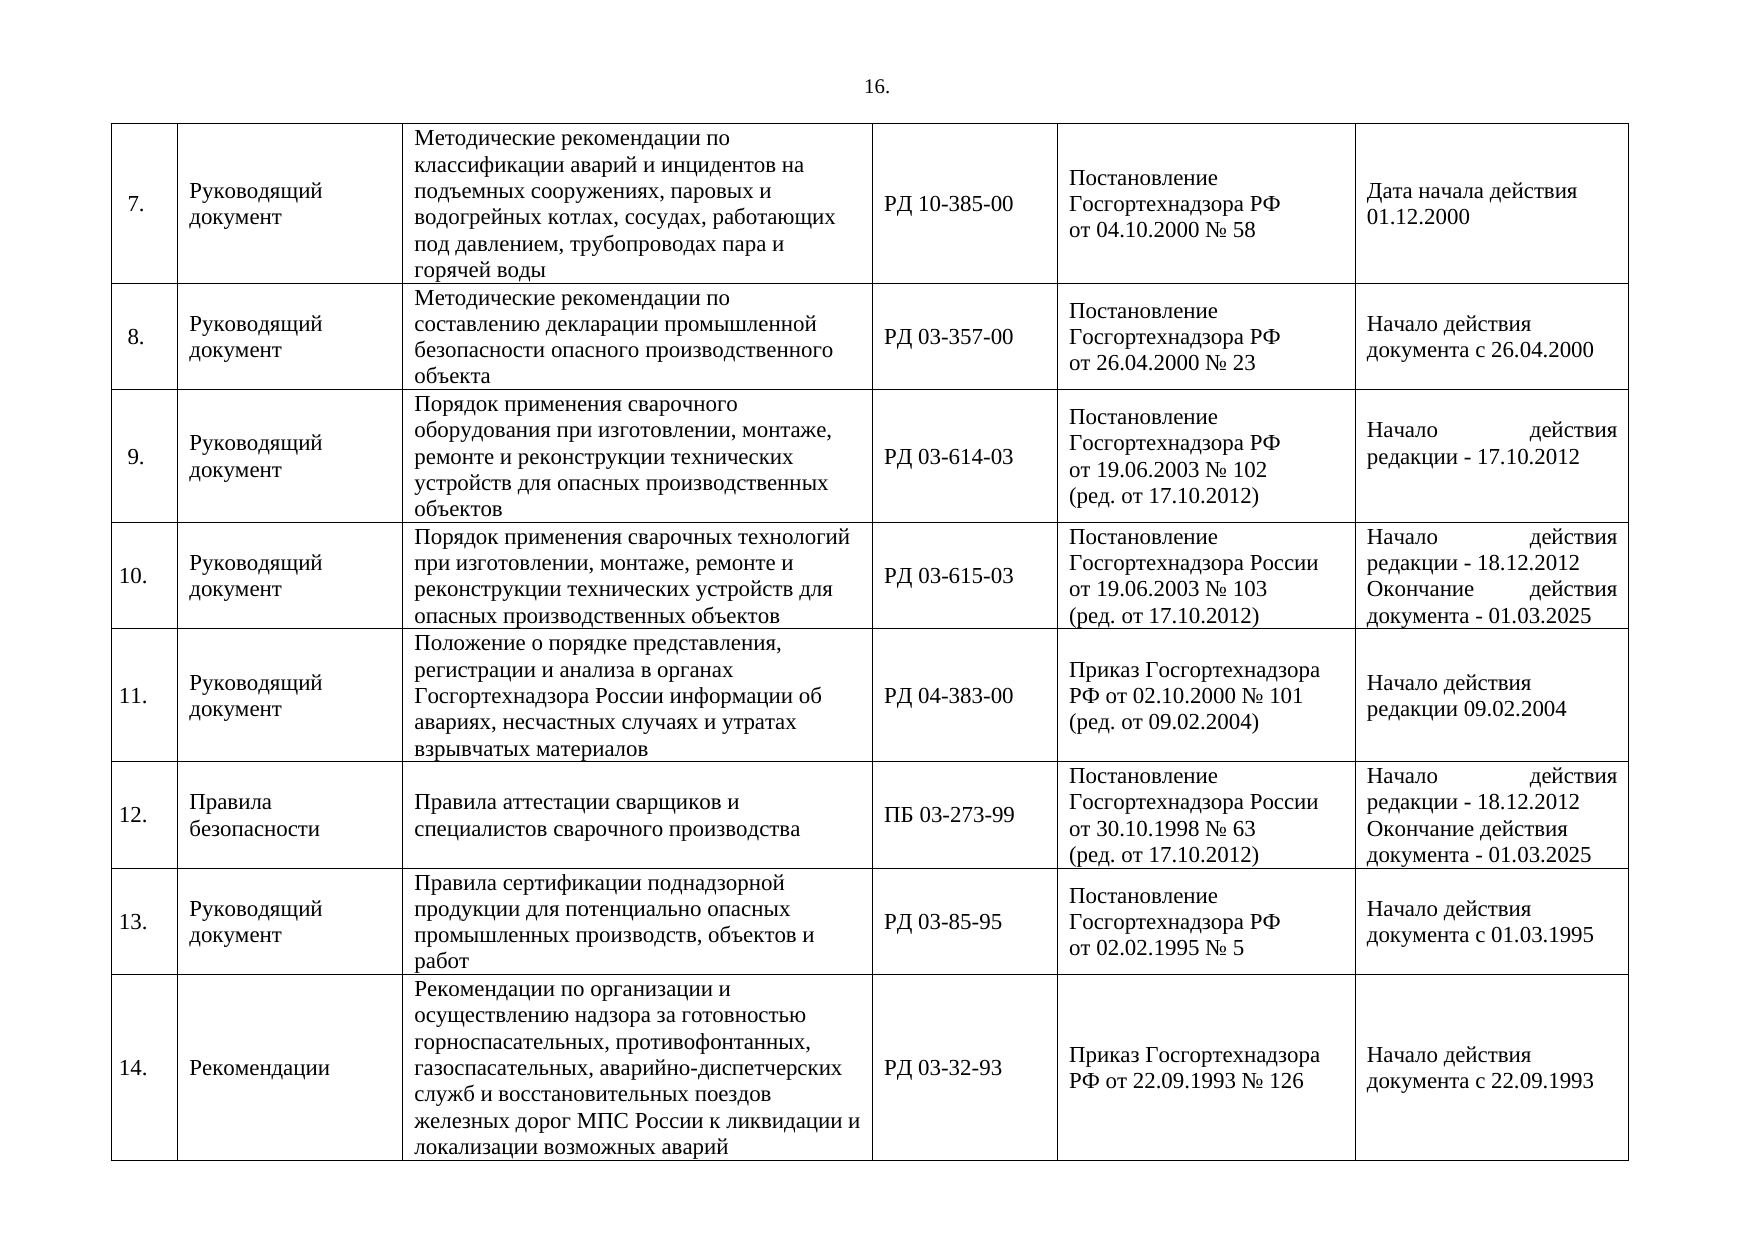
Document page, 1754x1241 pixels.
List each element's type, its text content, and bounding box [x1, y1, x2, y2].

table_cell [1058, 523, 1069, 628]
table_cell РД 03-615-03 [873, 523, 1057, 628]
table_cell Начало действия редакции - 17.10.2012 [1356, 390, 1628, 522]
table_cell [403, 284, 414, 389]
table_cell РД 04-383-00 [873, 629, 1057, 761]
table_cell [112, 523, 177, 628]
table_cell Начало действия документа с 22.09.1993 [1356, 975, 1628, 1159]
table_cell Постановление Госгортехнадзора РФ от 19.06.2003 № 102 (ред. от 17.10.2012) [1058, 390, 1355, 522]
table_cell Рекомендации [178, 975, 402, 1159]
table_cell Приказ Госгортехнадзора РФ от 22.09.1993 № 126 [1058, 975, 1355, 1159]
table_cell РД 10-385-00 [873, 124, 1057, 282]
table_cell Постановление Госгортехнадзора России от 30.10.1998 № 63 (ред. от 17.10.2012) [1058, 762, 1355, 867]
table_cell Начало действия редакции - 18.12.2012 Окончание действия документа - 01.03.2025 [1356, 762, 1628, 867]
table_cell Порядок применения сварочного оборудования при изготовлении, монтаже, ремонте и реконструкции технических устройств для опасных производственных объектов [503, 390, 872, 522]
table_cell [112, 762, 177, 867]
table_cell [112, 124, 177, 282]
table_cell Правила аттестации сварщиков и специалистов сварочного производства [403, 762, 872, 867]
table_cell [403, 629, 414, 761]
table_cell Начало действия редакции 09.02.2004 [1356, 629, 1628, 761]
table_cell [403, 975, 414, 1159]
table_cell Начало действия документа с 26.04.2000 [1356, 284, 1628, 389]
table_cell Руководящий документ [178, 284, 402, 389]
table_cell Руководящий документ [178, 390, 402, 522]
table_cell Правила сертификации поднадзорной продукции для потенциально опасных промышленных производств, объектов и работ [469, 869, 872, 974]
table_cell Постановление Госгортехнадзора РФ от 26.04.2000 № 23 [1058, 284, 1355, 389]
table_cell Рекомендации по организации и осуществлению надзора за готовностью горноспасательных, противофонтанных, газоспасательных, аварийно-диспетчерских служб и восстановительных поездов железных дорог МПС России к ликвидации и локализации возможных аварий [729, 975, 872, 1159]
table_cell Постановление Госгортехнадзора РФ от 04.10.2000 № 58 [1058, 124, 1355, 282]
table_cell Дата начала действия 01.12.2000 [1356, 124, 1628, 282]
table_cell Положение о порядке представления, регистрации и анализа в органах Госгортехнадзора России информации об авариях, несчастных случаях и утратах взрывчатых материалов [648, 629, 872, 761]
table_cell Начало действия документа с 01.03.1995 [1356, 869, 1628, 974]
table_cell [178, 124, 402, 282]
table_cell Постановление Госгортехнадзора РФ от 02.02.1995 № 5 [1058, 869, 1355, 974]
table_cell [112, 975, 177, 1159]
table_cell Руководящий документ [178, 523, 402, 628]
table_cell РД 03-357-00 [873, 284, 1057, 389]
table_cell Методические рекомендации по составлению декларации промышленной безопасности опасного производственного объекта [491, 284, 872, 389]
table_cell РД 03-614-03 [873, 390, 1057, 522]
table_cell [112, 869, 177, 974]
table_cell Руководящий документ [178, 869, 402, 974]
table_cell ПБ 03-273-99 [873, 762, 1057, 867]
table_cell Руководящий документ [178, 629, 402, 761]
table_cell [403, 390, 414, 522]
table_cell [112, 629, 177, 761]
table_cell РД 03-85-95 [873, 869, 1057, 974]
table_cell Методические рекомендации по классификации аварий и инцидентов на подъемных сооружениях, паровых и водогрейных котлах, сосудах, работающих под давлением, трубопроводах пара и горячей воды [403, 124, 872, 282]
table_cell [112, 284, 177, 389]
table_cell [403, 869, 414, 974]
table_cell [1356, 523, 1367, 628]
table_cell РД 03-32-93 [873, 975, 1057, 1159]
table_cell Приказ Госгортехнадзора РФ от 02.10.2000 № 101 (ред. от 09.02.2004) [1058, 629, 1355, 761]
table_cell Начало действия редакции - 18.12.2012 Окончание действия документа - 01.03.2025 [1580, 523, 1628, 628]
table_cell Постановление Госгортехнадзора России от 19.06.2003 № 103 (ред. от 17.10.2012) [1218, 523, 1355, 628]
table_cell Порядок применения сварочных технологий при изготовлении, монтаже, ремонте и реконструкции технических устройств для опасных производственных объектов [780, 523, 872, 628]
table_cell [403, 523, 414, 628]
table_cell Правила безопасности [178, 762, 402, 867]
table_cell [112, 390, 177, 522]
